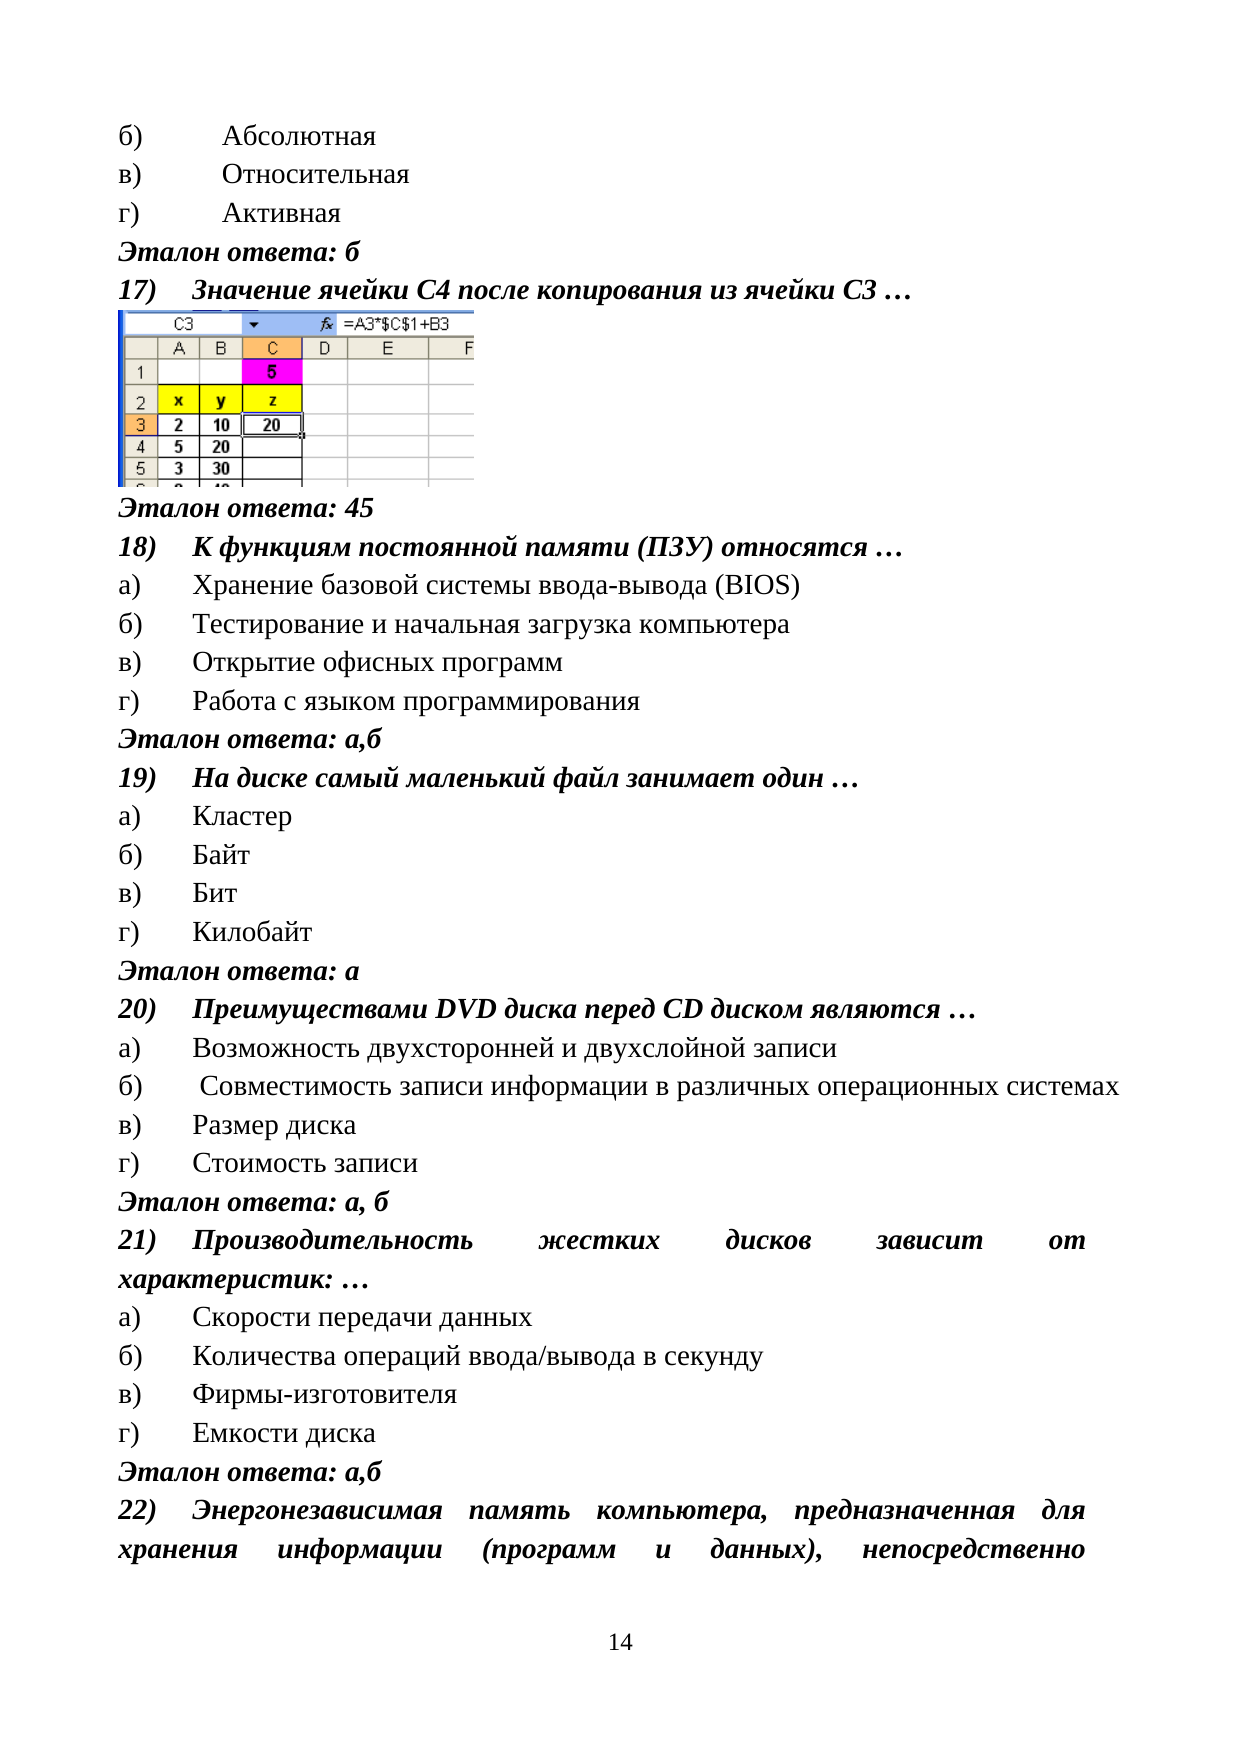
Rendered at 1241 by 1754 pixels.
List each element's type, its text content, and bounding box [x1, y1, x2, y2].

list Емкости диска [118, 1415, 1122, 1449]
list На диске самый маленький файл занимает один … [118, 760, 1087, 793]
list Скорости передачи данных [118, 1299, 1122, 1333]
list Абсолютная [118, 118, 1122, 152]
list Активная [118, 195, 1122, 229]
list Работа с языком программирования [118, 683, 1122, 716]
list Тестирование и начальная загрузка компьютера [118, 606, 1122, 639]
list Бит [118, 876, 1122, 909]
list Производительность жестких дисков зависит от характеристик: … [118, 1222, 1087, 1294]
text Эталон ответа: б [118, 234, 1122, 267]
list Байт [118, 837, 1122, 871]
list Возможность двухсторонней и двухслойной записи [118, 1030, 1122, 1063]
list Фирмы-изготовителя [118, 1377, 1122, 1410]
list Эталон ответа: а [118, 953, 1122, 986]
list Размер диска [118, 1107, 1122, 1140]
list Преимуществами DVD диска перед CD диском являются … [118, 991, 1087, 1025]
list Кластер [118, 798, 1122, 832]
list Открытие офисных программ [118, 644, 1122, 678]
text Эталон ответа: 45 [118, 490, 1122, 524]
list Эталон ответа: а,б [118, 721, 1122, 755]
list Килобайт [118, 914, 1122, 948]
list Хранение базовой системы ввода-вывода (BIOS) [118, 567, 1122, 601]
list Стоимость записи [118, 1145, 1122, 1179]
list К функциям постоянной памяти (ПЗУ) относятся … [118, 529, 1087, 562]
list Относительная [118, 157, 1122, 190]
picture [118, 310, 474, 487]
list Эталон ответа: а, б [118, 1184, 1122, 1217]
list Эталон ответа: а,б [118, 1454, 1122, 1487]
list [118, 1492, 1087, 1564]
list Значение ячейки C4 после копирования из ячейки C3 … [118, 272, 1122, 306]
list Количества операций ввода/вывода в секунду [118, 1338, 1122, 1372]
list Совместимость записи информации в различных операционных системах [118, 1068, 1122, 1102]
